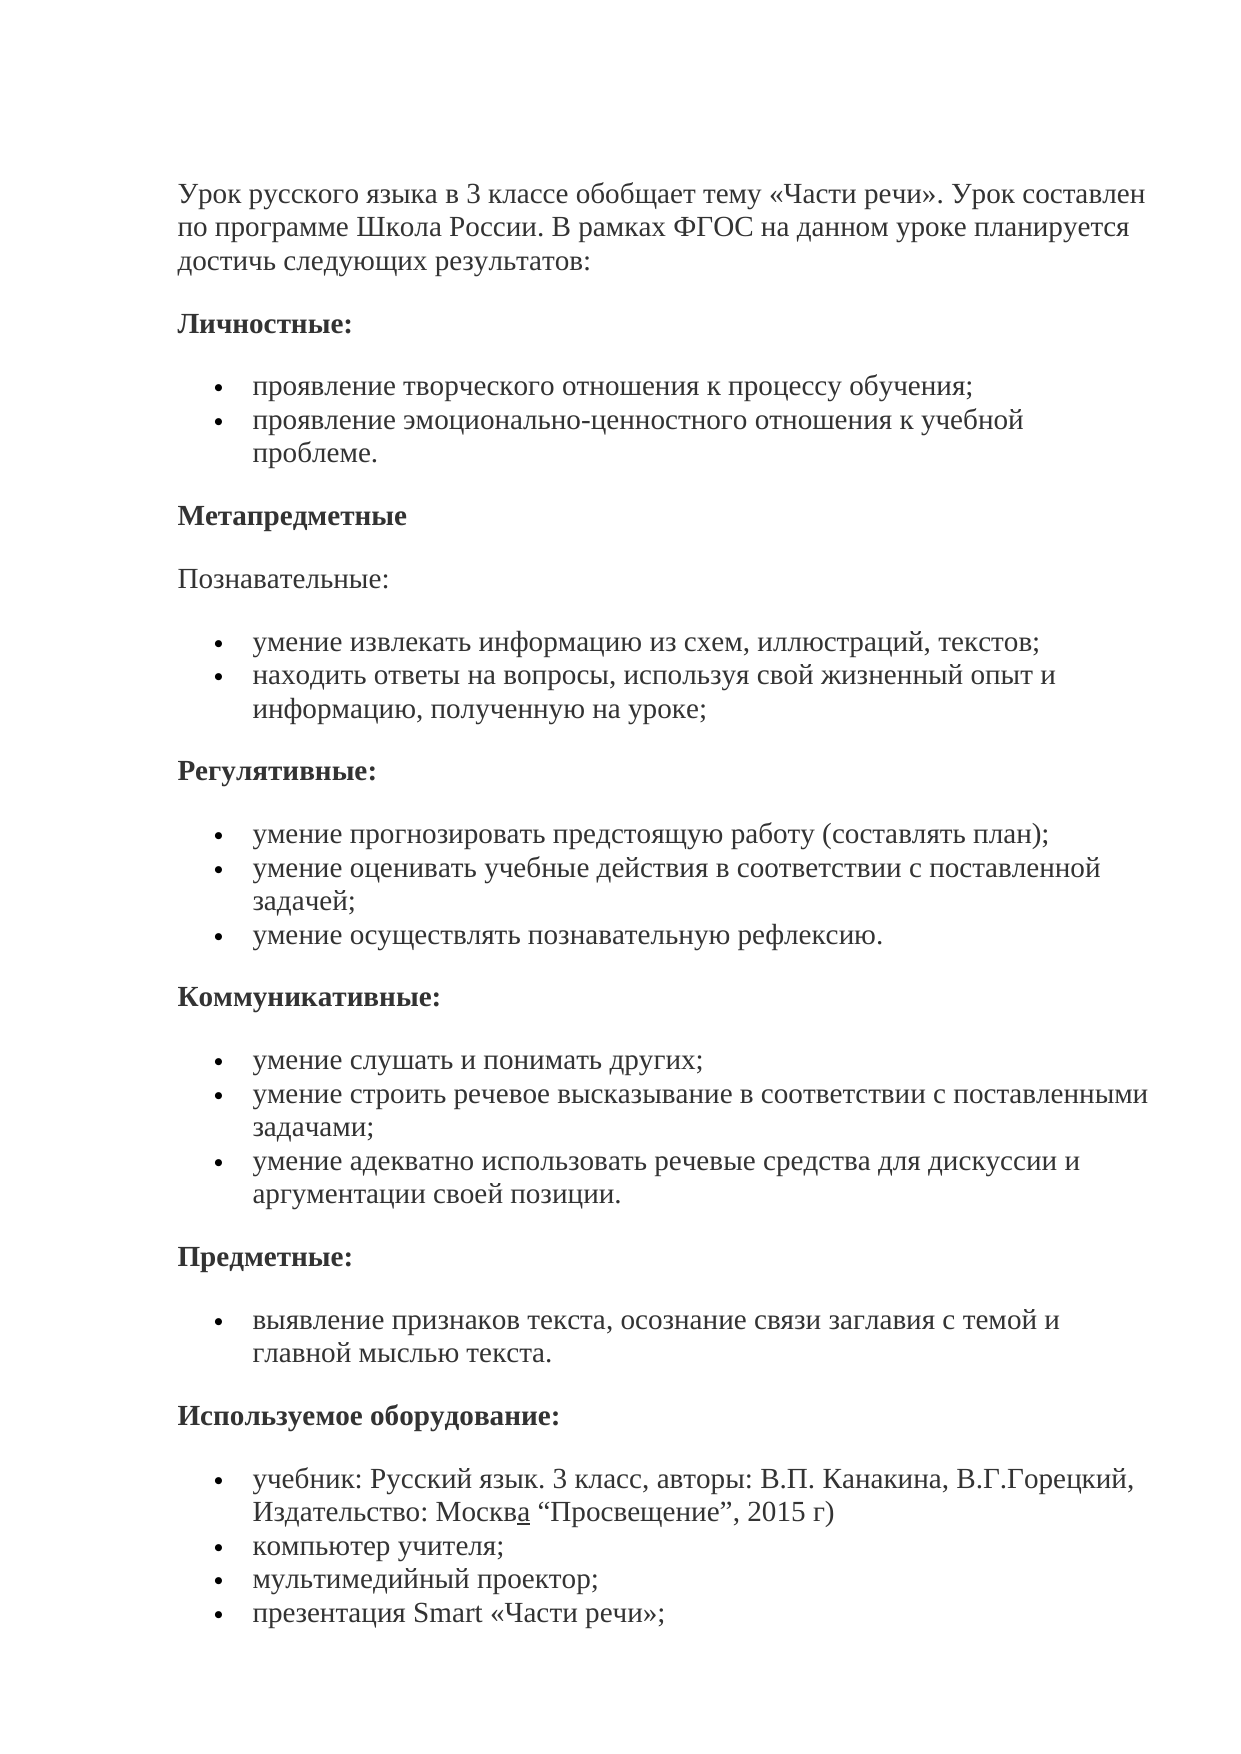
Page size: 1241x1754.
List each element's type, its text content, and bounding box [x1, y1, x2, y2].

list компьютер учителя; [215, 1528, 1152, 1561]
text Предметные: [177, 1239, 1152, 1273]
text Личностные: [177, 306, 1152, 339]
text Коммуникативные: [177, 979, 1152, 1013]
list проявление творческого отношения к процессу обучения; [215, 368, 1152, 402]
list презентация Smart «Части речи»; [215, 1595, 1152, 1628]
list умение строить речевое высказывание в соответствии с поставленными задачами; [215, 1076, 1152, 1143]
list проявление эмоционально-ценностного отношения к учебной проблеме. [215, 402, 1152, 469]
text Используемое оборудование: [177, 1398, 1152, 1432]
list мультимедийный проектор; [215, 1561, 1152, 1595]
list умение прогнозировать предстоящую работу (составлять план); [215, 816, 1152, 850]
text Регулятивные: [177, 753, 1152, 787]
list умение слушать и понимать других; [215, 1042, 1152, 1076]
list находить ответы на вопросы, используя свой жизненный опыт и информацию, полученную на уроке; [215, 657, 1152, 724]
list умение осуществлять познавательную рефлексию. [215, 917, 1152, 950]
list умение адекватно использовать речевые средства для дискуссии и аргументации своей позиции. [215, 1143, 1152, 1210]
text Метапредметные [177, 498, 1152, 532]
text Познавательные: [177, 561, 1152, 594]
text Урок русского языка в 3 классе обобщает тему «Части речи». Урок составлен по программе Школа России. В рамках ФГОС на данном уроке планируется достичь следующих результатов: [177, 176, 1152, 277]
list выявление признаков текста, осознание связи заглавия с темой и главной мыслью текста. [215, 1302, 1152, 1369]
list учебник: Русский язык. 3 класс, авторы: В.П. Канакина, В.Г.Горецкий, Издательство: Москва “Просвещение”, 2015 г) [215, 1461, 1152, 1528]
list умение извлекать информацию из схем, иллюстраций, текстов; [215, 624, 1152, 657]
list умение оценивать учебные действия в соответствии с поставленной задачей; [215, 850, 1152, 917]
